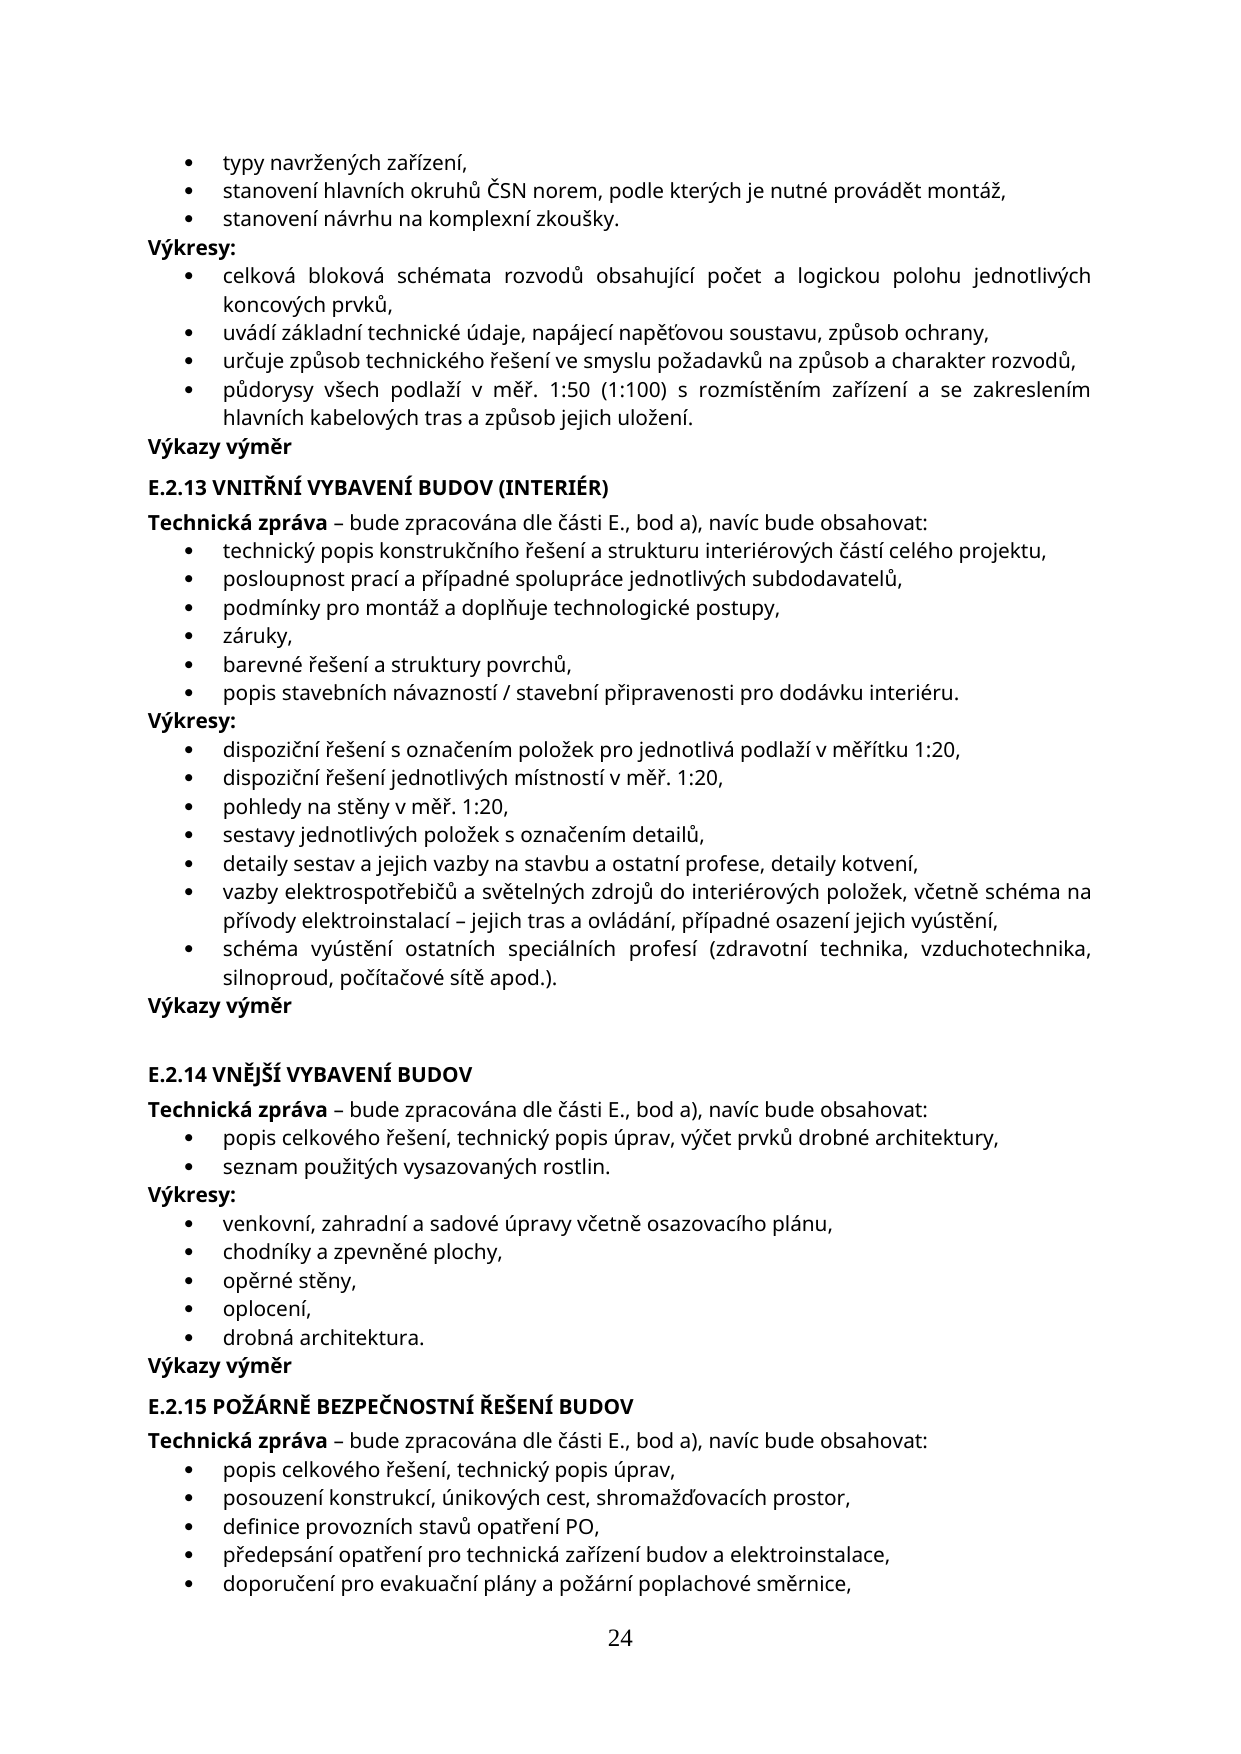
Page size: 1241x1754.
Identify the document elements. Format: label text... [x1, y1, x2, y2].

list předepsání opatření pro technická zařízení budov a elektroinstalace, [185, 1540, 1093, 1569]
list celková bloková schémata rozvodů obsahující počet a logickou polohu jednotlivých koncových prvků, [185, 261, 1093, 318]
text Výkresy: [148, 233, 1093, 261]
list posloupnost prací a případné spolupráce jednotlivých subdodavatelů, [185, 564, 1093, 593]
text Technická zpráva – bude zpracována dle části E., bod a), navíc bude obsahovat: [148, 1095, 1093, 1123]
list uvádí základní technické údaje, napájecí napěťovou soustavu, způsob ochrany, [185, 318, 1093, 347]
list dispoziční řešení jednotlivých místností v měř. 1:20, [185, 763, 1093, 792]
list detaily sestav a jejich vazby na stavbu a ostatní profese, detaily kotvení, [185, 849, 1093, 877]
list schéma vyústění ostatních speciálních profesí (zdravotní technika, vzduchotechnika, silnoproud, počítačové sítě apod.). [185, 934, 1093, 991]
list sestavy jednotlivých položek s označením detailů, [185, 820, 1093, 849]
list popis celkového řešení, technický popis úprav, výčet prvků drobné architektury, [185, 1123, 1093, 1152]
list stanovení návrhu na komplexní zkoušky. [185, 204, 1093, 233]
list půdorysy všech podlaží v měř. 1:50 (1:100) s rozmístěním zařízení a se zakreslením hlavních kabelových tras a způsob jejich uložení. [185, 375, 1093, 432]
list definice provozních stavů opatření PO, [185, 1512, 1093, 1540]
list posouzení konstrukcí, únikových cest, shromažďovacích prostor, [185, 1483, 1093, 1512]
list oplocení, [185, 1294, 1093, 1323]
list venkovní, zahradní a sadové úpravy včetně osazovacího plánu, [185, 1209, 1093, 1237]
list doporučení pro evakuační plány a požární poplachové směrnice, [185, 1569, 1093, 1597]
list seznam použitých vysazovaných rostlin. [185, 1152, 1093, 1180]
list technický popis konstrukčního řešení a strukturu interiérových částí celého projektu, [185, 536, 1093, 564]
text Výkazy výměr [148, 1351, 1093, 1379]
text Výkazy výměr [148, 991, 1093, 1019]
text Výkresy: [148, 707, 1093, 735]
list podmínky pro montáž a doplňuje technologické postupy, [185, 593, 1093, 621]
list určuje způsob technického řešení ve smyslu požadavků na způsob a charakter rozvodů, [185, 347, 1093, 375]
list popis celkového řešení, technický popis úprav, [185, 1455, 1093, 1483]
list typy navržených zařízení, [185, 148, 1093, 176]
text E.2.13 VNITŘNÍ VYBAVENÍ BUDOV (INTERIÉR) [148, 473, 1093, 501]
list drobná architektura. [185, 1323, 1093, 1351]
list pohledy na stěny v měř. 1:20, [185, 792, 1093, 820]
text Technická zpráva – bude zpracována dle části E., bod a), navíc bude obsahovat: [148, 508, 1093, 536]
list chodníky a zpevněné plochy, [185, 1237, 1093, 1266]
list opěrné stěny, [185, 1266, 1093, 1294]
text E.2.14 VNĚJŠÍ VYBAVENÍ BUDOV [148, 1060, 1093, 1089]
list stanovení hlavních okruhů ČSN norem, podle kterých je nutné provádět montáž, [185, 176, 1093, 204]
list barevné řešení a struktury povrchů, [185, 650, 1093, 678]
list záruky, [185, 621, 1093, 650]
list dispoziční řešení s označením položek pro jednotlivá podlaží v měřítku 1:20, [185, 735, 1093, 763]
list vazby elektrospotřebičů a světelných zdrojů do interiérových položek, včetně schéma na přívody elektroinstalací – jejich tras a ovládání, případné osazení jejich vyústění, [185, 877, 1093, 934]
text Výkresy: [148, 1180, 1093, 1209]
text Technická zpráva – bude zpracována dle části E., bod a), navíc bude obsahovat: [148, 1427, 1093, 1455]
text Výkazy výměr [148, 432, 1093, 460]
list popis stavebních návazností / stavební připravenosti pro dodávku interiéru. [185, 678, 1093, 707]
text E.2.15 POŽÁRNĚ BEZPEČNOSTNÍ ŘEŠENÍ BUDOV [148, 1392, 1093, 1420]
